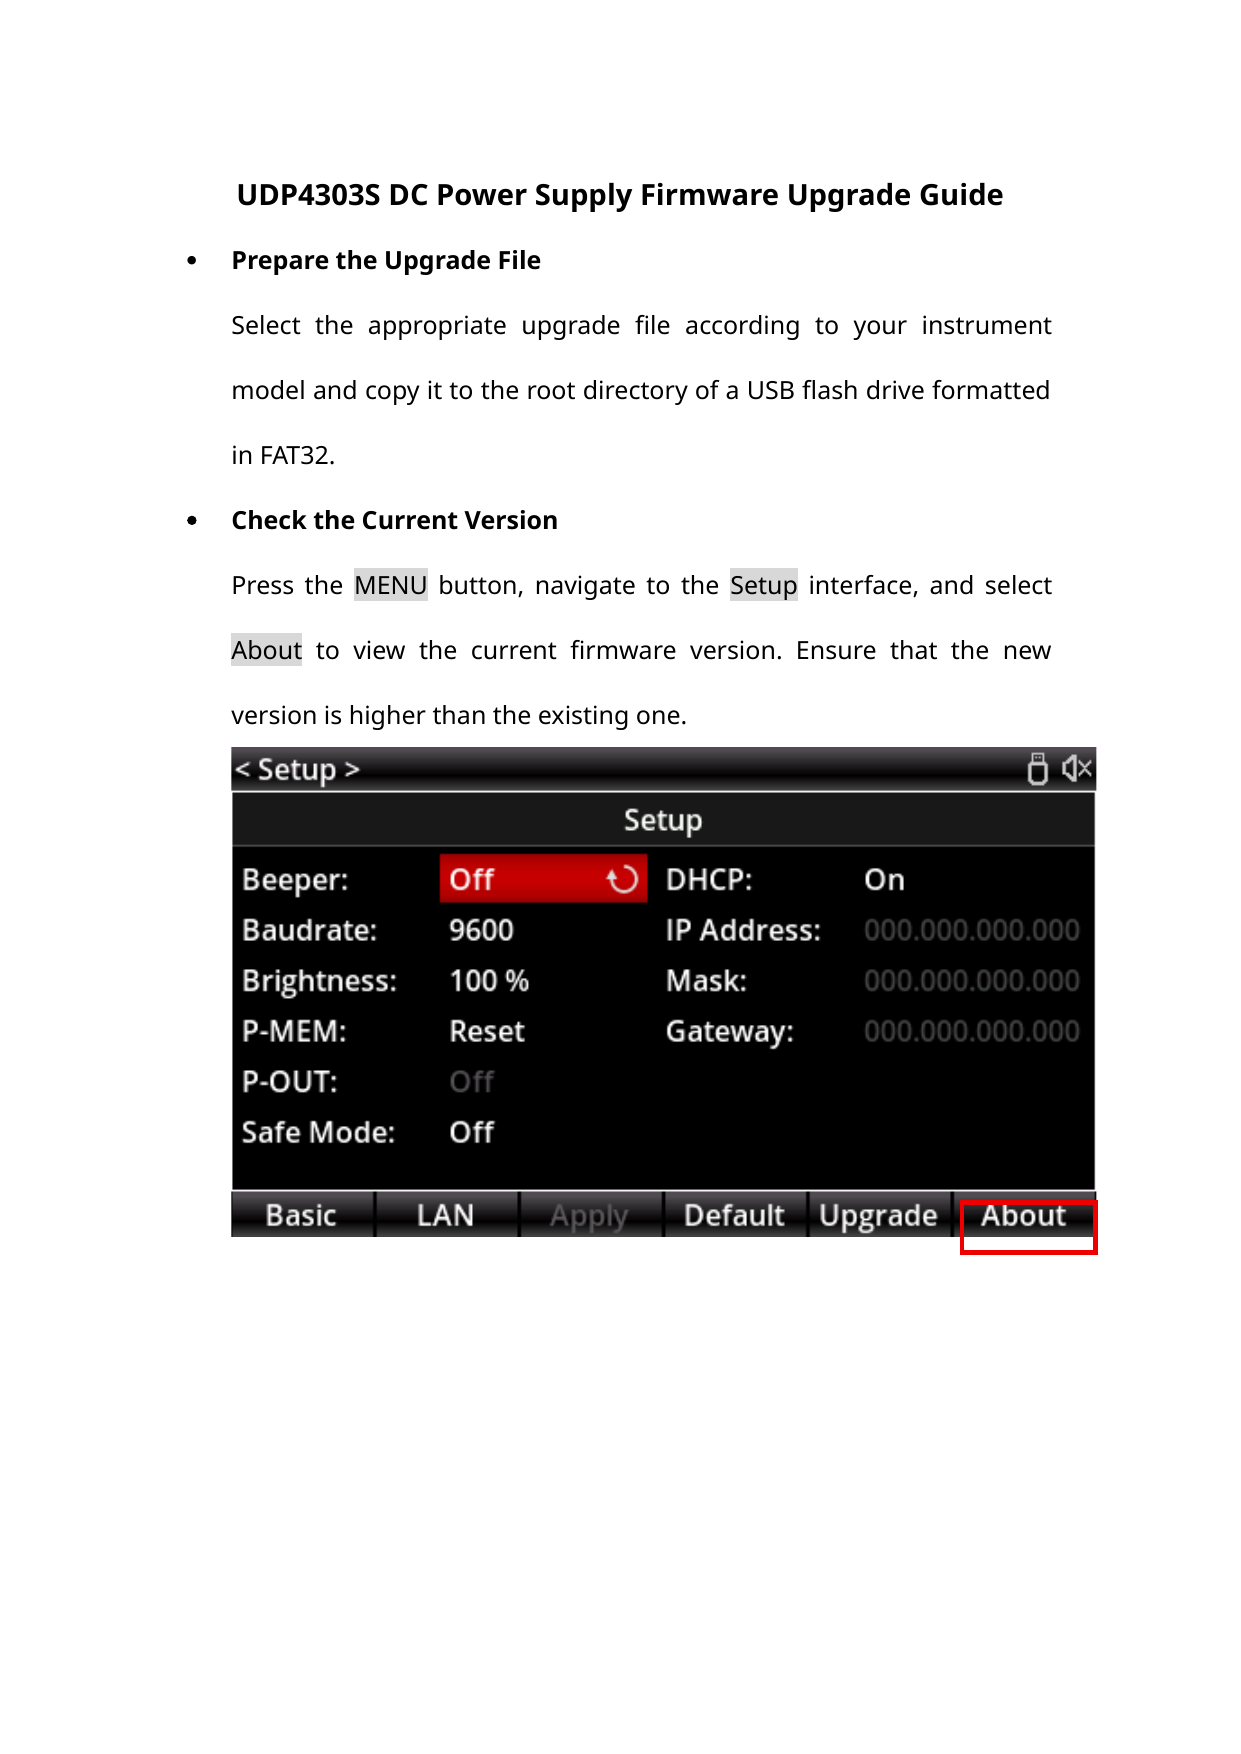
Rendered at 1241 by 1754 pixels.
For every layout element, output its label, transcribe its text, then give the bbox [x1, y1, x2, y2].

list Prepare the Upgrade File [187, 227, 1053, 292]
list Press the MENU button, navigate to the Setup interface, and select About to view the current firmware version. Ensure that the new version is higher than the existing one. [231, 552, 1053, 747]
picture [964, 1205, 1093, 1237]
list Check the Current Version [187, 487, 1053, 552]
list Select the appropriate upgrade file according to your instrument model and copy it to the root directory of a USB flash drive formatted in FAT32. [231, 292, 1053, 487]
picture [231, 747, 1097, 1237]
text UDP4303S DC Power Supply Firmware Upgrade Guide [187, 162, 1053, 227]
